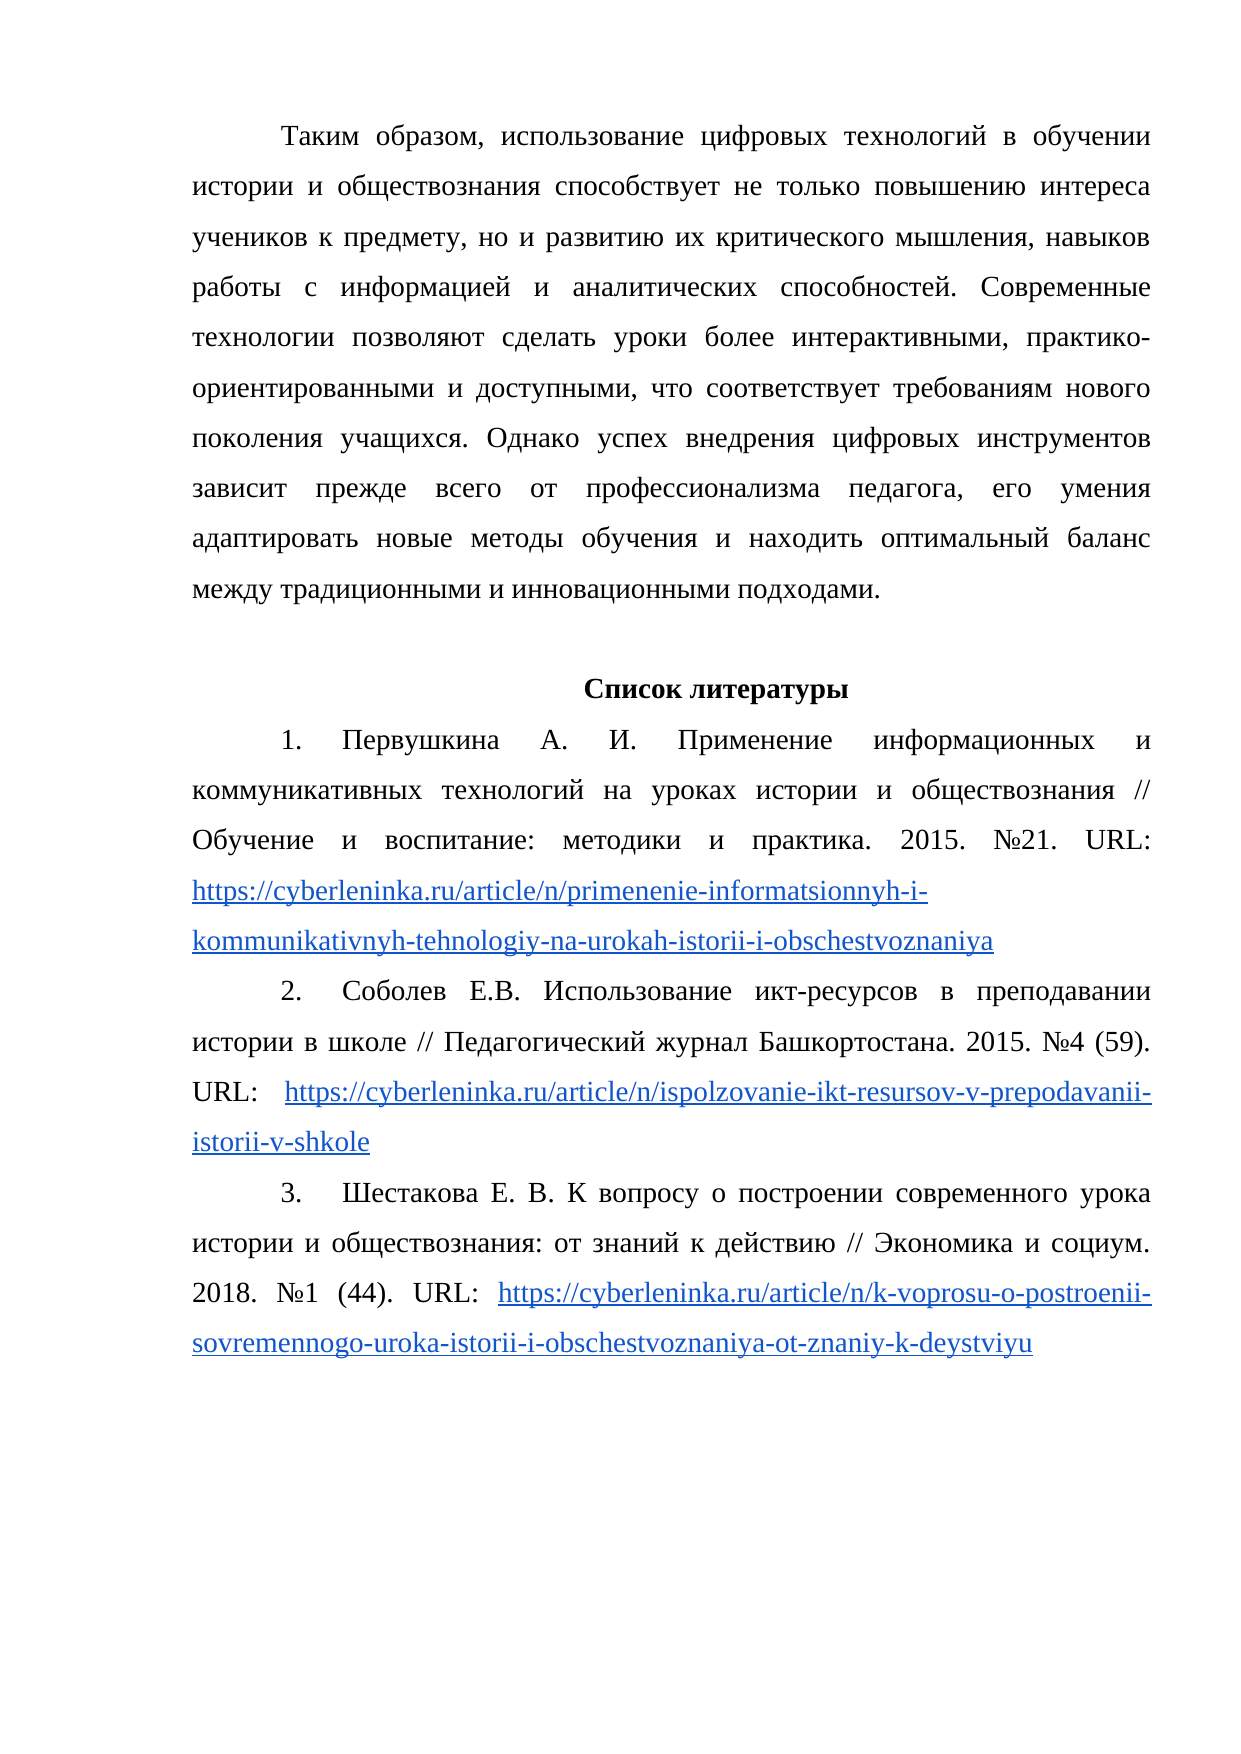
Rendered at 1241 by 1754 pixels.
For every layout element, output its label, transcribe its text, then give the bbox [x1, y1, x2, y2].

text Таким образом, использование цифровых технологий в обучении истории и обществознания способствует не только повышению интереса учеников к предмету, но и развитию их критического мышления, навыков работы с информацией и аналитических способностей. Современные технологии позволяют сделать уроки более интерактивными, практико-ориентированными и доступными, что соответствует требованиям нового поколения учащихся. Однако успех внедрения цифровых инструментов зависит прежде всего от профессионализма педагога, его умения адаптировать новые методы обучения и находить оптимальный баланс между традиционными и инновационными подходами. [192, 118, 1152, 604]
text Список литературы [192, 672, 1152, 705]
list Соболев Е.В. Использование икт-ресурсов в преподавании истории в школе // Педагогический журнал Башкортостана. 2015. №4 (59). URL: https://cyberleninka.ru/article/n/ispolzovanie-ikt-resursov-v-prepodavanii-istorii-v-shkole [192, 973, 1152, 1158]
list Шестакова Е. В. К вопросу о построении современного урока истории и обществознания: от знаний к действию // Экономика и социум. 2018. №1 (44). URL: https://cyberleninka.ru/article/n/k-voprosu-o-postroenii-sovremennogo-uroka-istorii-i-obschestvoznaniya-ot-znaniy-k-deystviyu [192, 1175, 1152, 1359]
list Первушкина А. И. Применение информационных и коммуникативных технологий на уроках истории и обществознания // Обучение и воспитание: методики и практика. 2015. №21. URL: https://cyberleninka.ru/article/n/primenenie-informatsionnyh-i-kommunikativnyh-tehnologiy-na-urokah-istorii-i-obschestvoznaniya [192, 722, 1152, 957]
